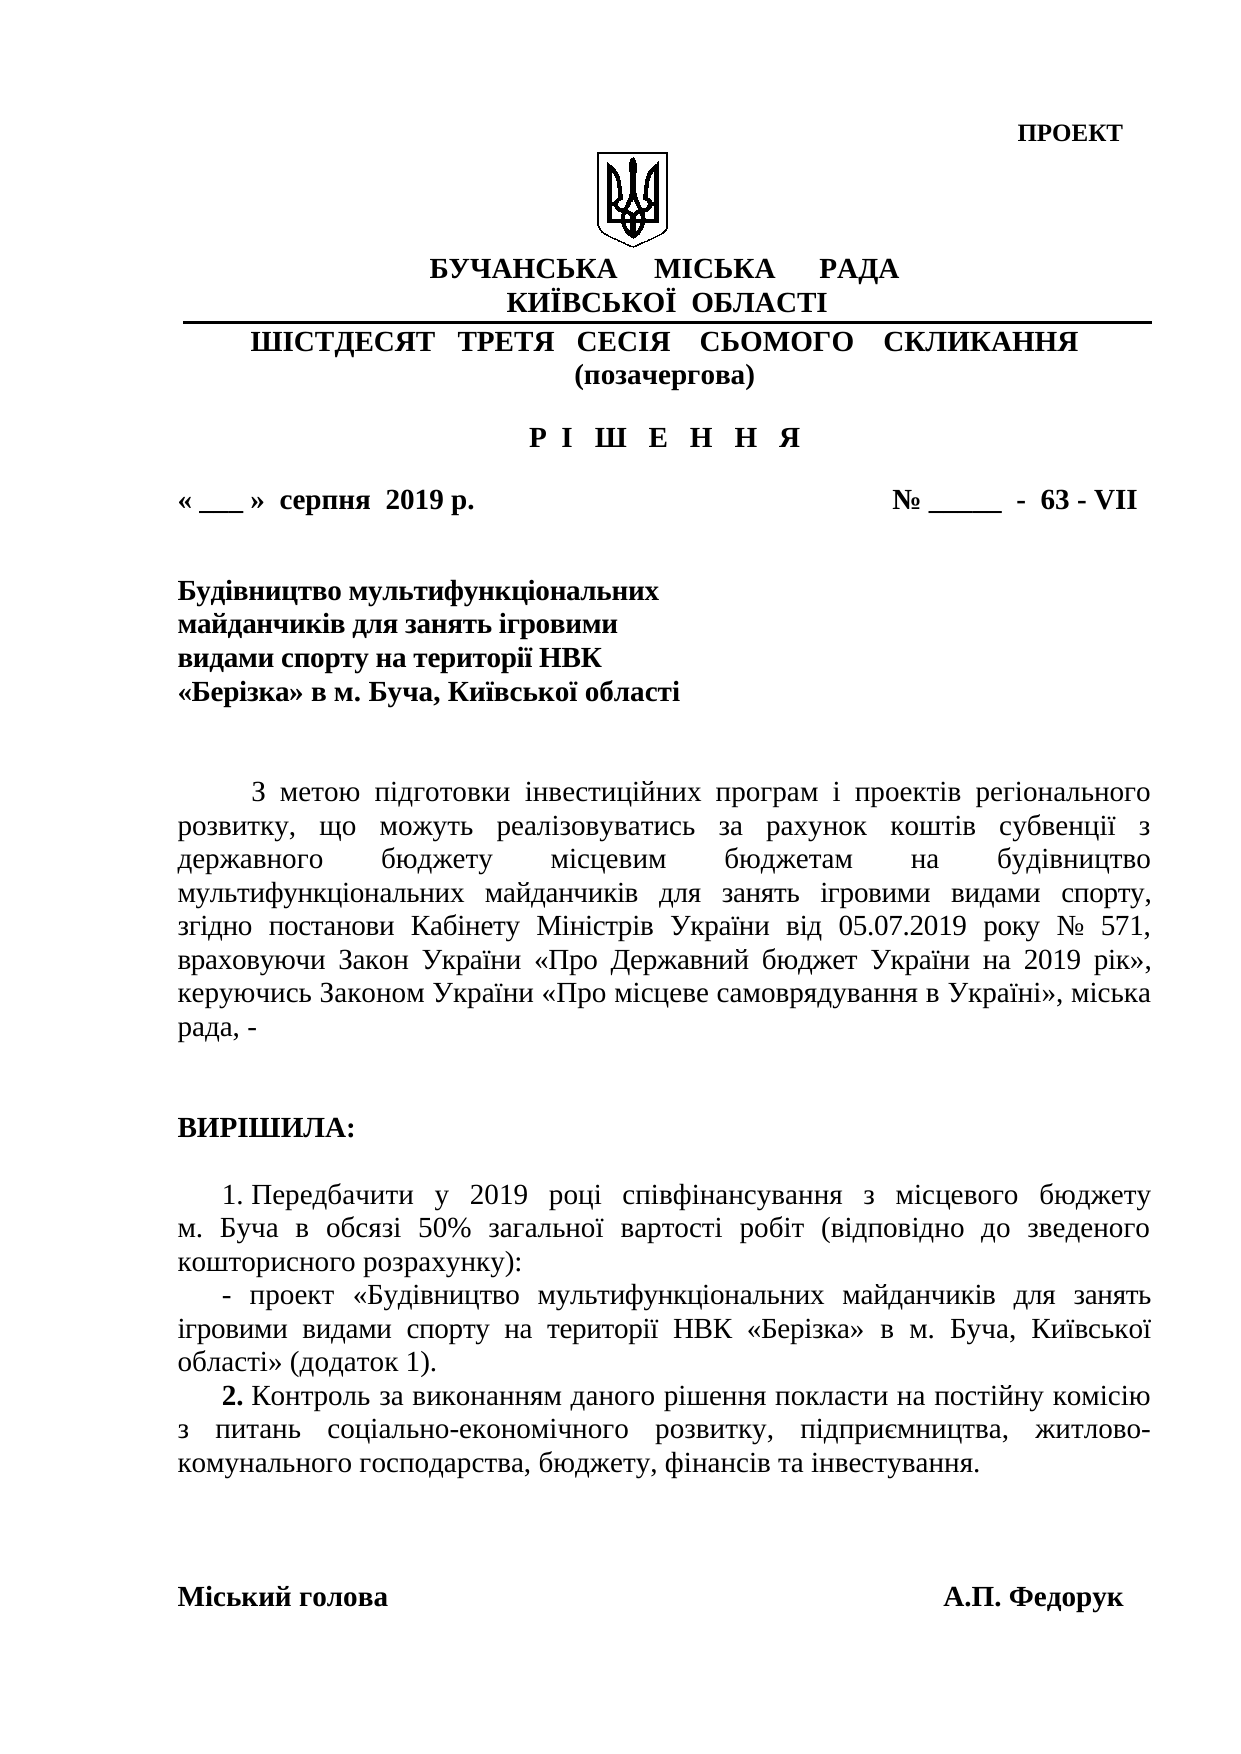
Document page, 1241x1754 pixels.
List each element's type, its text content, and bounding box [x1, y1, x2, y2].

list Передбачити у 2019 році співфінансування з місцевого бюджету м. Буча в обсязі 50% загальної вартості робіт (відповідно до зведеного кошторисного розрахунку): [177, 1177, 1152, 1277]
text З метою підготовки інвестиційних програм і проектів регіонального розвитку, що можуть реалізовуватись за рахунок коштів субвенції з державного бюджету місцевим бюджетам на будівництво мультифункціональних майданчиків для занять ігровими видами спорту, згідно постанови Кабінету Міністрів України від 05.07.2019 року № 571, враховуючи Закон України «Про Державний бюджет України на 2019 рік», керуючись Законом України «Про місцеве самоврядування в Україні», міська рада, - [177, 774, 1152, 1043]
text Міський голова А.П. Федорук [177, 1579, 1152, 1613]
text Будівництво мультифункціональних майданчиків для занять ігровими видами спорту на території НВК «Берізка» в м. Буча, Київської області [177, 573, 709, 707]
list Контроль за виконанням даного рішення покласти на постійну комісію з питань соціально-економічного розвитку, підприємництва, житлово-комунального господарства, бюджету, фінансів та інвестування. [177, 1378, 1152, 1479]
subtitle ПРОЕКТ [177, 118, 1152, 147]
text ШІСТДЕСЯТ ТРЕТЯ СЕСІЯ СЬОМОГО СКЛИКАННЯ [177, 324, 1152, 357]
subtitle « ___ » серпня 2019 р. № _____ - 63 - VIІ [177, 482, 1152, 516]
text (позачергова) [177, 357, 1152, 391]
subtitle Р І Ш Е Н Н Я [177, 420, 1152, 453]
subtitle КИЇВСЬКОЇ ОБЛАСТІ [183, 285, 1152, 321]
list - проект «Будівництво мультифункціональних майданчиків для занять ігровими видами спорту на території НВК «Берізка» в м. Буча, Київської області» (додаток 1). [177, 1277, 1152, 1378]
text ВИРІШИЛА: [177, 1110, 1152, 1143]
text БУЧАНСЬКА МІСЬКА РАДА [177, 252, 1152, 285]
